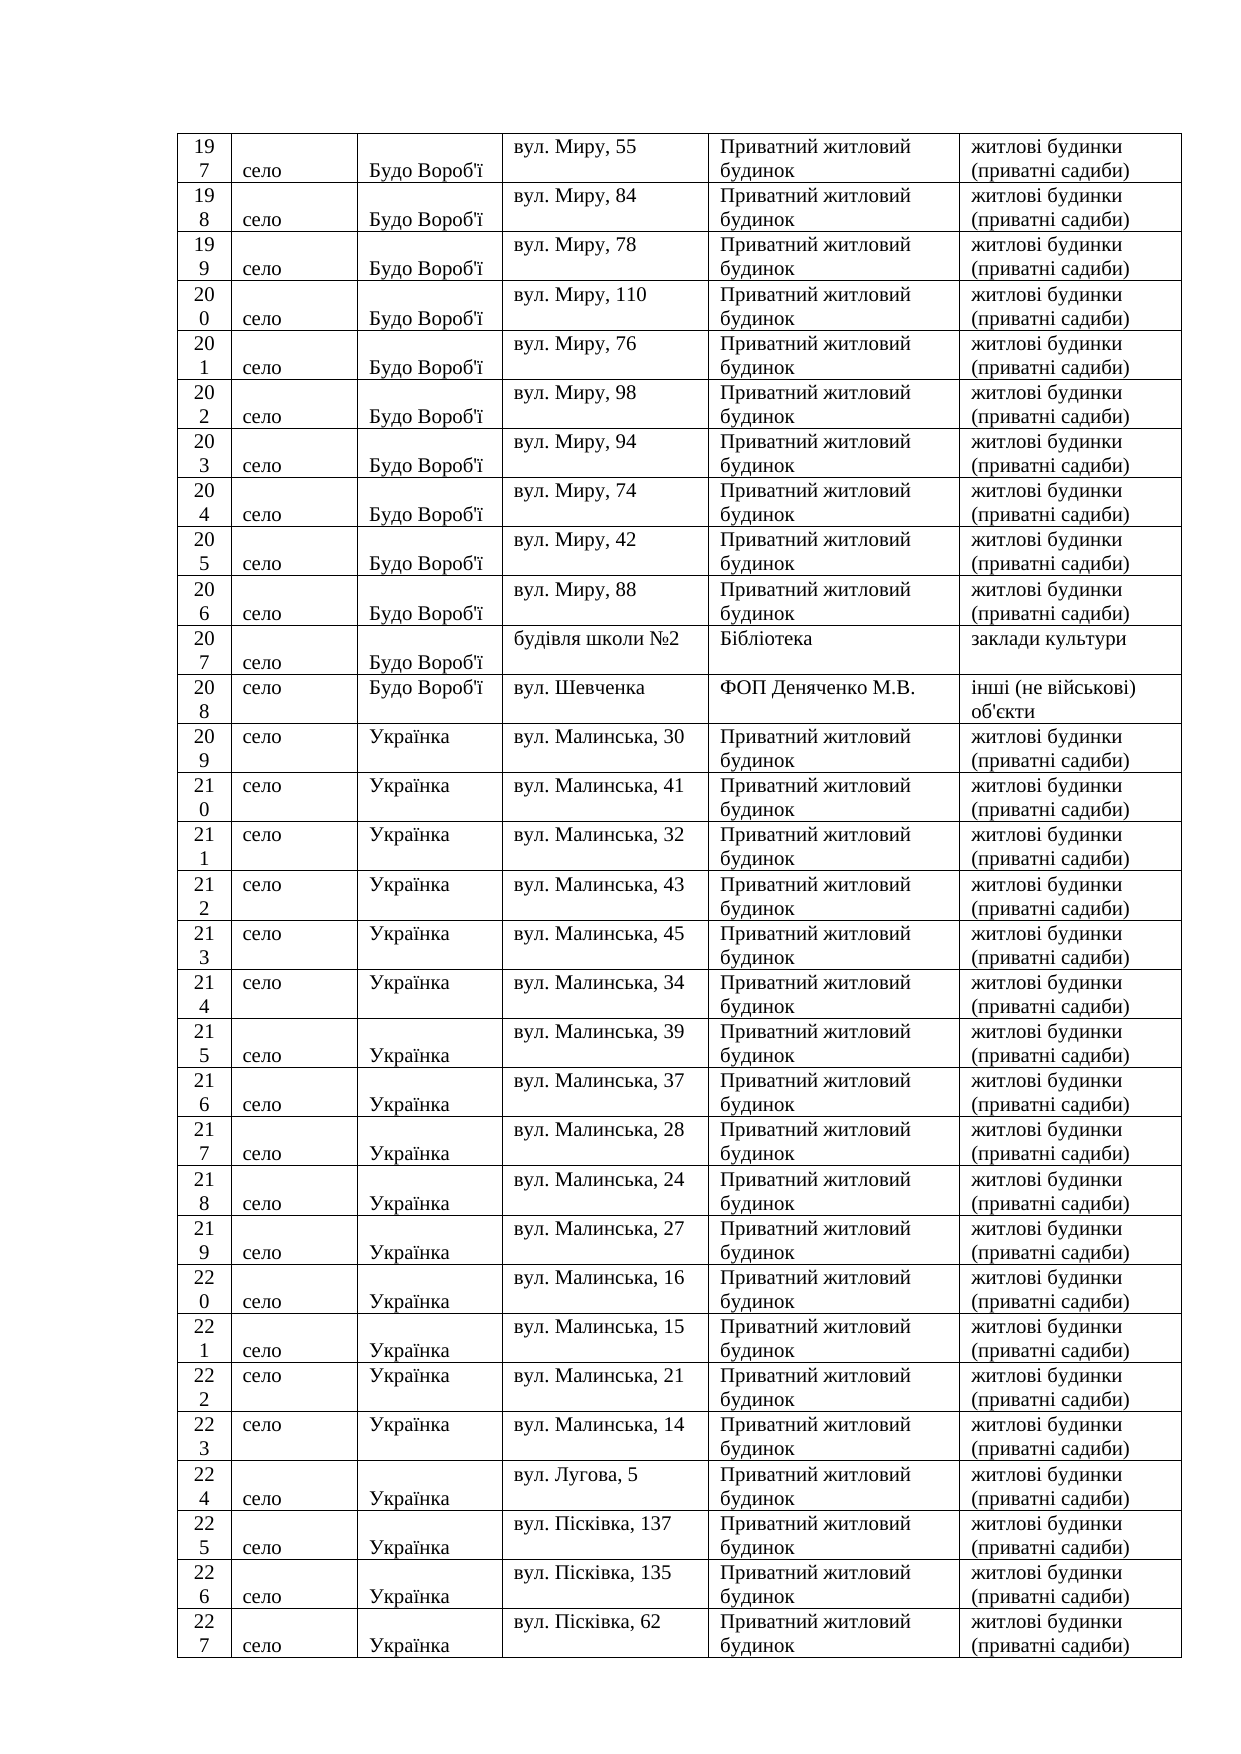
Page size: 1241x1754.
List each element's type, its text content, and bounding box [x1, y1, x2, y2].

table_cell вул. Миру, 98 [503, 380, 708, 428]
table_cell житлові будинки (приватні садиби) [960, 773, 1181, 821]
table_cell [960, 134, 1181, 182]
table_cell вул. Малинська, 16 [503, 1265, 708, 1313]
table_cell житлові будинки (приватні садиби) [960, 281, 1181, 329]
table_cell село [232, 970, 357, 1018]
table_cell вул. Малинська, 45 [503, 921, 708, 969]
table_cell вул. Малинська, 15 [503, 1314, 708, 1362]
table_cell 209 [178, 724, 231, 772]
table_cell Приватний житловий будинок [709, 921, 959, 969]
table_cell житлові будинки (приватні садиби) [960, 1314, 1181, 1362]
table_cell житлові будинки (приватні садиби) [960, 380, 1181, 428]
table_cell Українка [358, 1363, 502, 1411]
table_cell 226 [178, 1560, 231, 1608]
table_cell житлові будинки (приватні садиби) [960, 921, 1181, 969]
table_cell Приватний житловий будинок [709, 478, 959, 526]
table_cell Приватний житловий будинок [709, 429, 959, 477]
table_cell вул. Малинська, 37 [503, 1068, 708, 1116]
table_cell Українка [358, 724, 502, 772]
table_cell Будо Вороб'ї [358, 527, 502, 575]
table_cell 199 [178, 232, 231, 280]
table_cell Будо Вороб'ї [358, 331, 502, 379]
table_cell село [232, 1511, 357, 1559]
table_cell вул. Миру, 42 [503, 527, 708, 575]
table_cell Українка [358, 1314, 502, 1362]
table_cell Будо Вороб'ї [358, 675, 502, 723]
table_cell село [232, 281, 357, 329]
table_cell Приватний житловий будинок [709, 1216, 959, 1264]
table_cell Приватний житловий будинок [709, 1461, 959, 1509]
table_cell Приватний житловий будинок [709, 380, 959, 428]
table_cell Українка [358, 822, 502, 870]
table_cell Будо Вороб'ї [358, 380, 502, 428]
table_cell Будо Вороб'ї [358, 183, 502, 231]
table_cell село [232, 626, 357, 674]
table_cell житлові будинки (приватні садиби) [960, 1511, 1181, 1559]
table_cell Приватний житловий будинок [709, 1019, 959, 1067]
table_cell Українка [358, 1511, 502, 1559]
table_cell житлові будинки (приватні садиби) [960, 1363, 1181, 1411]
table_cell село [232, 1265, 357, 1313]
table_cell житлові будинки (приватні садиби) [960, 1560, 1181, 1608]
table_cell Приватний житловий будинок [709, 331, 959, 379]
table_cell вул. Малинська, 30 [503, 724, 708, 772]
table_cell вул. Малинська, 27 [503, 1216, 708, 1264]
table_cell вул. Миру, 110 [503, 281, 708, 329]
table_cell 213 [178, 921, 231, 969]
table_cell житлові будинки (приватні садиби) [960, 1117, 1181, 1165]
table_cell житлові будинки (приватні садиби) [960, 724, 1181, 772]
table_cell Українка [358, 1166, 502, 1214]
table_cell Українка [358, 1609, 502, 1657]
table_cell Приватний житловий будинок [709, 822, 959, 870]
table_cell 206 [178, 576, 231, 624]
table_cell село [232, 773, 357, 821]
table_cell Будо Вороб'ї [358, 281, 502, 329]
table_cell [709, 134, 959, 182]
table_cell житлові будинки (приватні садиби) [960, 970, 1181, 1018]
table_cell вул. Малинська, 28 [503, 1117, 708, 1165]
table_cell Українка [358, 1117, 502, 1165]
table_cell 201 [178, 331, 231, 379]
table_cell село [232, 429, 357, 477]
table_cell село [232, 822, 357, 870]
table_cell Українка [358, 773, 502, 821]
table_cell житлові будинки (приватні садиби) [960, 1461, 1181, 1509]
table_cell Приватний житловий будинок [709, 1265, 959, 1313]
table_cell житлові будинки (приватні садиби) [960, 429, 1181, 477]
table_cell 197 [178, 134, 231, 182]
table_cell вул. Малинська, 14 [503, 1412, 708, 1460]
table_cell заклади культури [960, 626, 1181, 674]
table_cell 227 [178, 1609, 231, 1657]
table_cell село [232, 1412, 357, 1460]
table_cell Українка [358, 1560, 502, 1608]
table_cell Приватний житловий будинок [709, 871, 959, 919]
table_cell вул. Шевченка [503, 675, 708, 723]
table_cell житлові будинки (приватні садиби) [960, 1265, 1181, 1313]
table_cell село [232, 675, 357, 723]
table_cell житлові будинки (приватні садиби) [960, 1412, 1181, 1460]
table_cell 215 [178, 1019, 231, 1067]
table_cell житлові будинки (приватні садиби) [960, 478, 1181, 526]
table_cell 211 [178, 822, 231, 870]
table_cell Приватний житловий будинок [709, 1560, 959, 1608]
table_cell Українка [358, 1265, 502, 1313]
table_cell 204 [178, 478, 231, 526]
table_cell житлові будинки (приватні садиби) [960, 1019, 1181, 1067]
table_cell Приватний житловий будинок [709, 1363, 959, 1411]
table_cell житлові будинки (приватні садиби) [960, 1216, 1181, 1264]
table_cell село [232, 1068, 357, 1116]
table_cell Приватний житловий будинок [709, 1166, 959, 1214]
table_cell Приватний житловий будинок [709, 183, 959, 231]
table_cell село [232, 1019, 357, 1067]
table_cell вул. Лугова, 5 [503, 1461, 708, 1509]
table_cell вул. Миру, 94 [503, 429, 708, 477]
table_cell вул. Миру, 84 [503, 183, 708, 231]
table_cell Приватний житловий будинок [709, 724, 959, 772]
table_cell Українка [358, 970, 502, 1018]
table_cell Приватний житловий будинок [709, 527, 959, 575]
table_cell 198 [178, 183, 231, 231]
table_cell 216 [178, 1068, 231, 1116]
table_cell село [232, 1560, 357, 1608]
table_cell житлові будинки (приватні садиби) [960, 1166, 1181, 1214]
table_cell ФОП Деняченко М.В. [709, 675, 959, 723]
table_cell житлові будинки (приватні садиби) [960, 576, 1181, 624]
table_cell вул. Малинська, 34 [503, 970, 708, 1018]
table_cell Бібліотека [709, 626, 959, 674]
table_cell житлові будинки (приватні садиби) [960, 527, 1181, 575]
table_cell 218 [178, 1166, 231, 1214]
table_cell вул. Малинська, 21 [503, 1363, 708, 1411]
table_cell 217 [178, 1117, 231, 1165]
table_cell житлові будинки (приватні садиби) [960, 822, 1181, 870]
table_cell Приватний житловий будинок [709, 1314, 959, 1362]
table_cell 202 [178, 380, 231, 428]
table_cell село [232, 1216, 357, 1264]
table_cell село [232, 576, 357, 624]
table_cell Приватний житловий будинок [709, 1511, 959, 1559]
table_cell село [232, 1314, 357, 1362]
table_cell інші (не військові) об'єкти [960, 675, 1181, 723]
table_cell село [232, 871, 357, 919]
table_cell житлові будинки (приватні садиби) [960, 232, 1181, 280]
table_cell вул. Миру, 55 [503, 134, 708, 182]
table_cell село [232, 1166, 357, 1214]
table_cell вул. Пісківка, 62 [503, 1609, 708, 1657]
table_cell село [232, 527, 357, 575]
table_cell село [232, 380, 357, 428]
table_cell Приватний житловий будинок [709, 970, 959, 1018]
table_cell Будо Вороб'ї [358, 576, 502, 624]
table_cell Приватний житловий будинок [709, 576, 959, 624]
table_cell Українка [358, 1412, 502, 1460]
table_cell село [232, 1363, 357, 1411]
table_cell Українка [358, 871, 502, 919]
table_cell 203 [178, 429, 231, 477]
table_cell 208 [178, 675, 231, 723]
table_cell 219 [178, 1216, 231, 1264]
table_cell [709, 1609, 959, 1657]
table_cell село [232, 232, 357, 280]
table_cell 221 [178, 1314, 231, 1362]
table_cell житлові будинки (приватні садиби) [960, 183, 1181, 231]
table_cell Українка [358, 1068, 502, 1116]
table_cell село [232, 183, 357, 231]
table_cell 220 [178, 1265, 231, 1313]
table_cell село [232, 1461, 357, 1509]
table_cell вул. Малинська, 41 [503, 773, 708, 821]
table_cell село [232, 921, 357, 969]
table_cell Приватний житловий будинок [709, 1068, 959, 1116]
table_cell село [232, 1609, 357, 1657]
table_cell Українка [358, 1461, 502, 1509]
table_cell Приватний житловий будинок [709, 281, 959, 329]
table_cell вул. Малинська, 43 [503, 871, 708, 919]
table_cell 223 [178, 1412, 231, 1460]
table_cell Приватний житловий будинок [709, 1412, 959, 1460]
table_cell 205 [178, 527, 231, 575]
table_cell житлові будинки (приватні садиби) [960, 1068, 1181, 1116]
table_cell село [232, 724, 357, 772]
table_cell вул. Миру, 74 [503, 478, 708, 526]
table_cell 212 [178, 871, 231, 919]
table_cell село [232, 1117, 357, 1165]
table_cell село [232, 478, 357, 526]
table_cell Приватний житловий будинок [709, 232, 959, 280]
table_cell вул. Миру, 88 [503, 576, 708, 624]
table_cell Будо Вороб'ї [358, 429, 502, 477]
table_cell Українка [358, 1019, 502, 1067]
table_cell 224 [178, 1461, 231, 1509]
table_cell 214 [178, 970, 231, 1018]
table_cell житлові будинки (приватні садиби) [960, 331, 1181, 379]
table_cell Українка [358, 921, 502, 969]
table_cell Українка [358, 1216, 502, 1264]
table_cell житлові будинки (приватні садиби) [960, 871, 1181, 919]
table_cell Будо Вороб'ї [358, 134, 502, 182]
table_cell село [232, 331, 357, 379]
table_cell вул. Пісківка, 137 [503, 1511, 708, 1559]
table_cell Будо Вороб'ї [358, 626, 502, 674]
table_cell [960, 1609, 1181, 1657]
table_cell 207 [178, 626, 231, 674]
table_cell 222 [178, 1363, 231, 1411]
table_cell вул. Пісківка, 135 [503, 1560, 708, 1608]
table_cell Будо Вороб'ї [358, 232, 502, 280]
table_cell 200 [178, 281, 231, 329]
table_cell вул. Миру, 78 [503, 232, 708, 280]
table_cell вул. Малинська, 39 [503, 1019, 708, 1067]
table_cell Приватний житловий будинок [709, 773, 959, 821]
table_cell будівля школи №2 [503, 626, 708, 674]
table_cell Приватний житловий будинок [709, 1117, 959, 1165]
table_cell 210 [178, 773, 231, 821]
table_cell вул. Малинська, 32 [503, 822, 708, 870]
table_cell 225 [178, 1511, 231, 1559]
table_cell село [232, 134, 357, 182]
table_cell вул. Миру, 76 [503, 331, 708, 379]
table_cell Будо Вороб'ї [358, 478, 502, 526]
table_cell вул. Малинська, 24 [503, 1166, 708, 1214]
